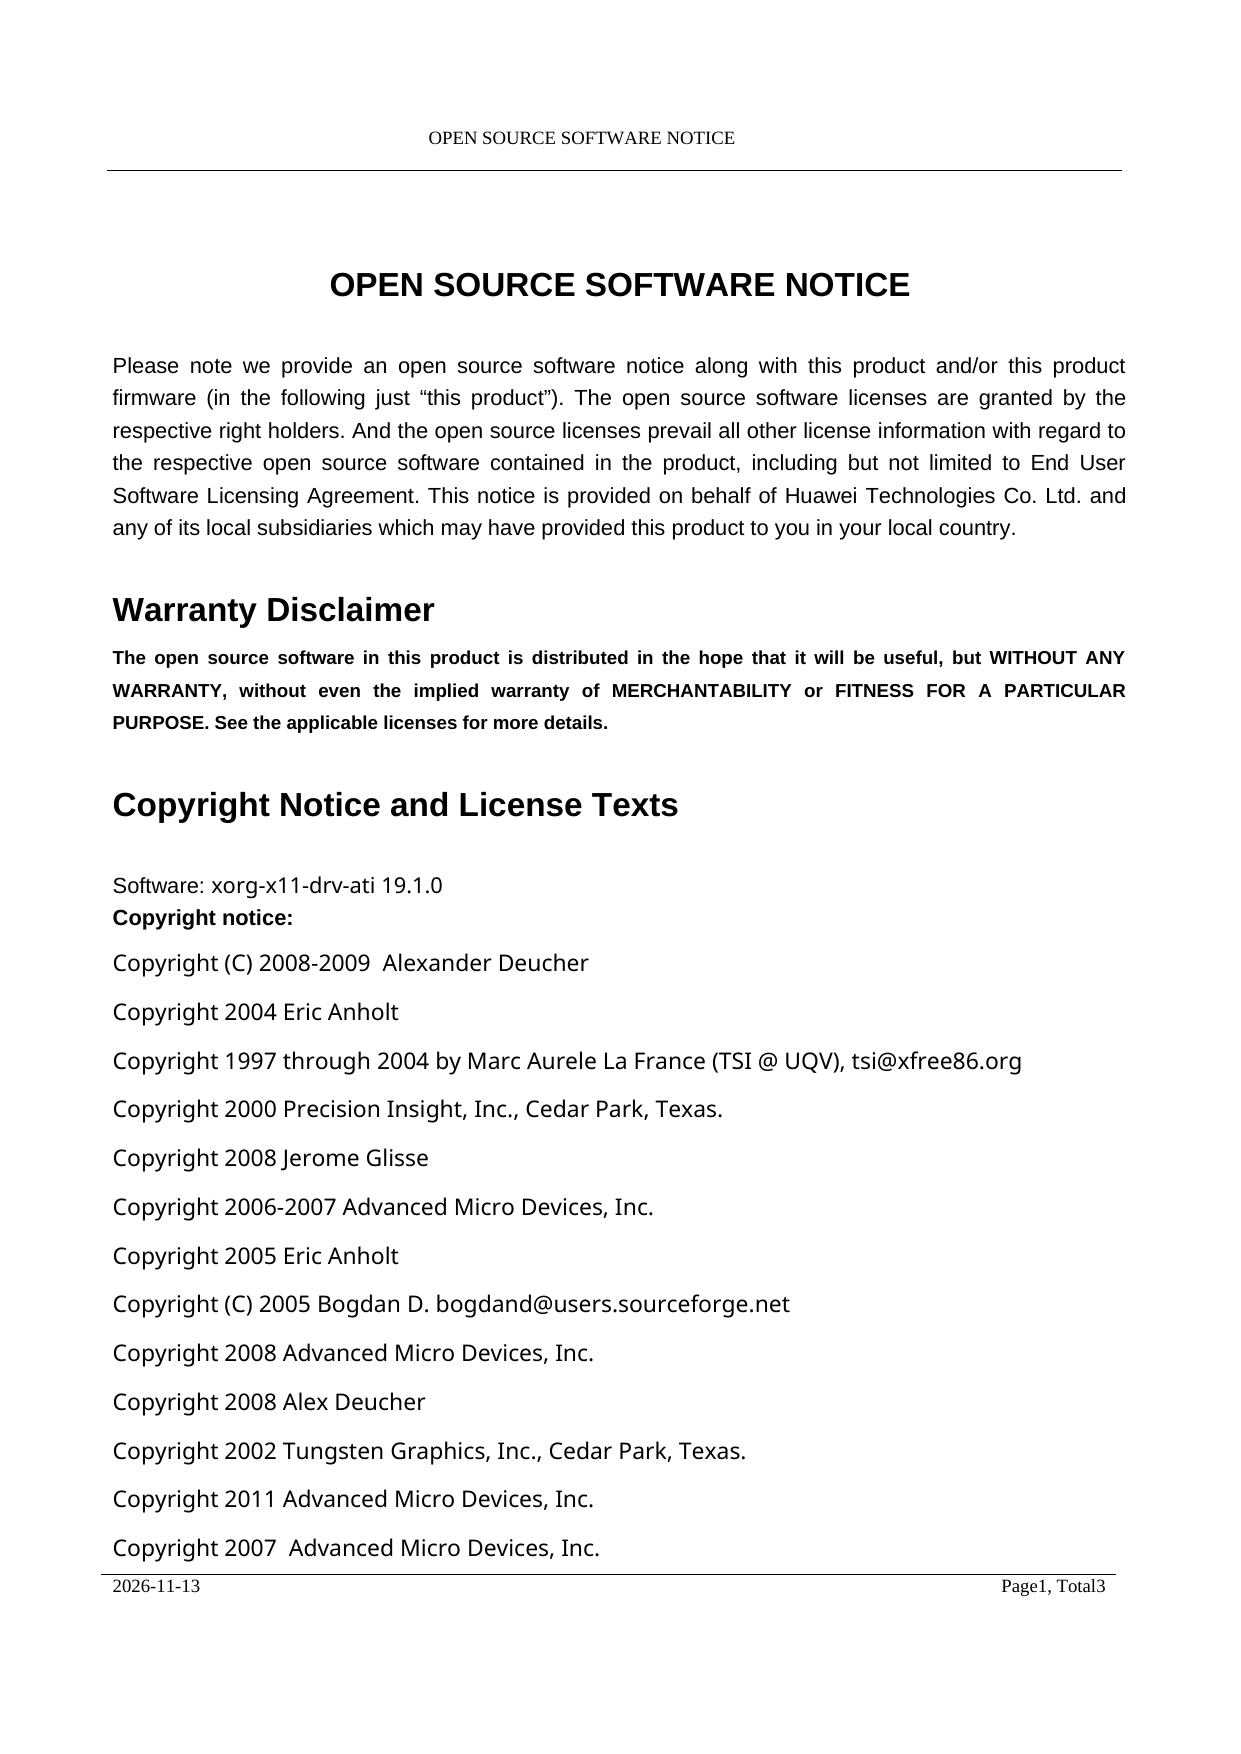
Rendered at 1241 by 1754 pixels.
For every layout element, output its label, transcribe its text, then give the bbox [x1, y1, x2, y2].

text Warranty Disclaimer [112, 576, 1128, 641]
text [112, 947, 1128, 1564]
text Copyright notice: [112, 901, 1128, 934]
text Please note we provide an open source software notice along with this product and/or this product firmware (in the following just “this product”). The open source software licenses are granted by the respective right holders. And the open source licenses prevail all other license information with regard to the respective open source software contained in the product, including but not limited to End User Software Licensing Agreement. This notice is provided on behalf of Huawei Technologies Co. Ltd. and any of its local subsidiaries which may have provided this product to you in your local country. [112, 349, 1128, 544]
text The open source software in this product is distributed in the hope that it will be useful, but WITHOUT ANY WARRANTY, without even the implied warranty of MERCHANTABILITY or FITNESS FOR A PARTICULAR PURPOSE. See the applicable licenses for more details. [112, 641, 1128, 739]
text Software: xorg-x11-drv-ati 19.1.0 [112, 869, 1128, 901]
text OPEN SOURCE SOFTWARE NOTICE [112, 251, 1128, 316]
text Copyright Notice and License Texts [112, 771, 1128, 836]
